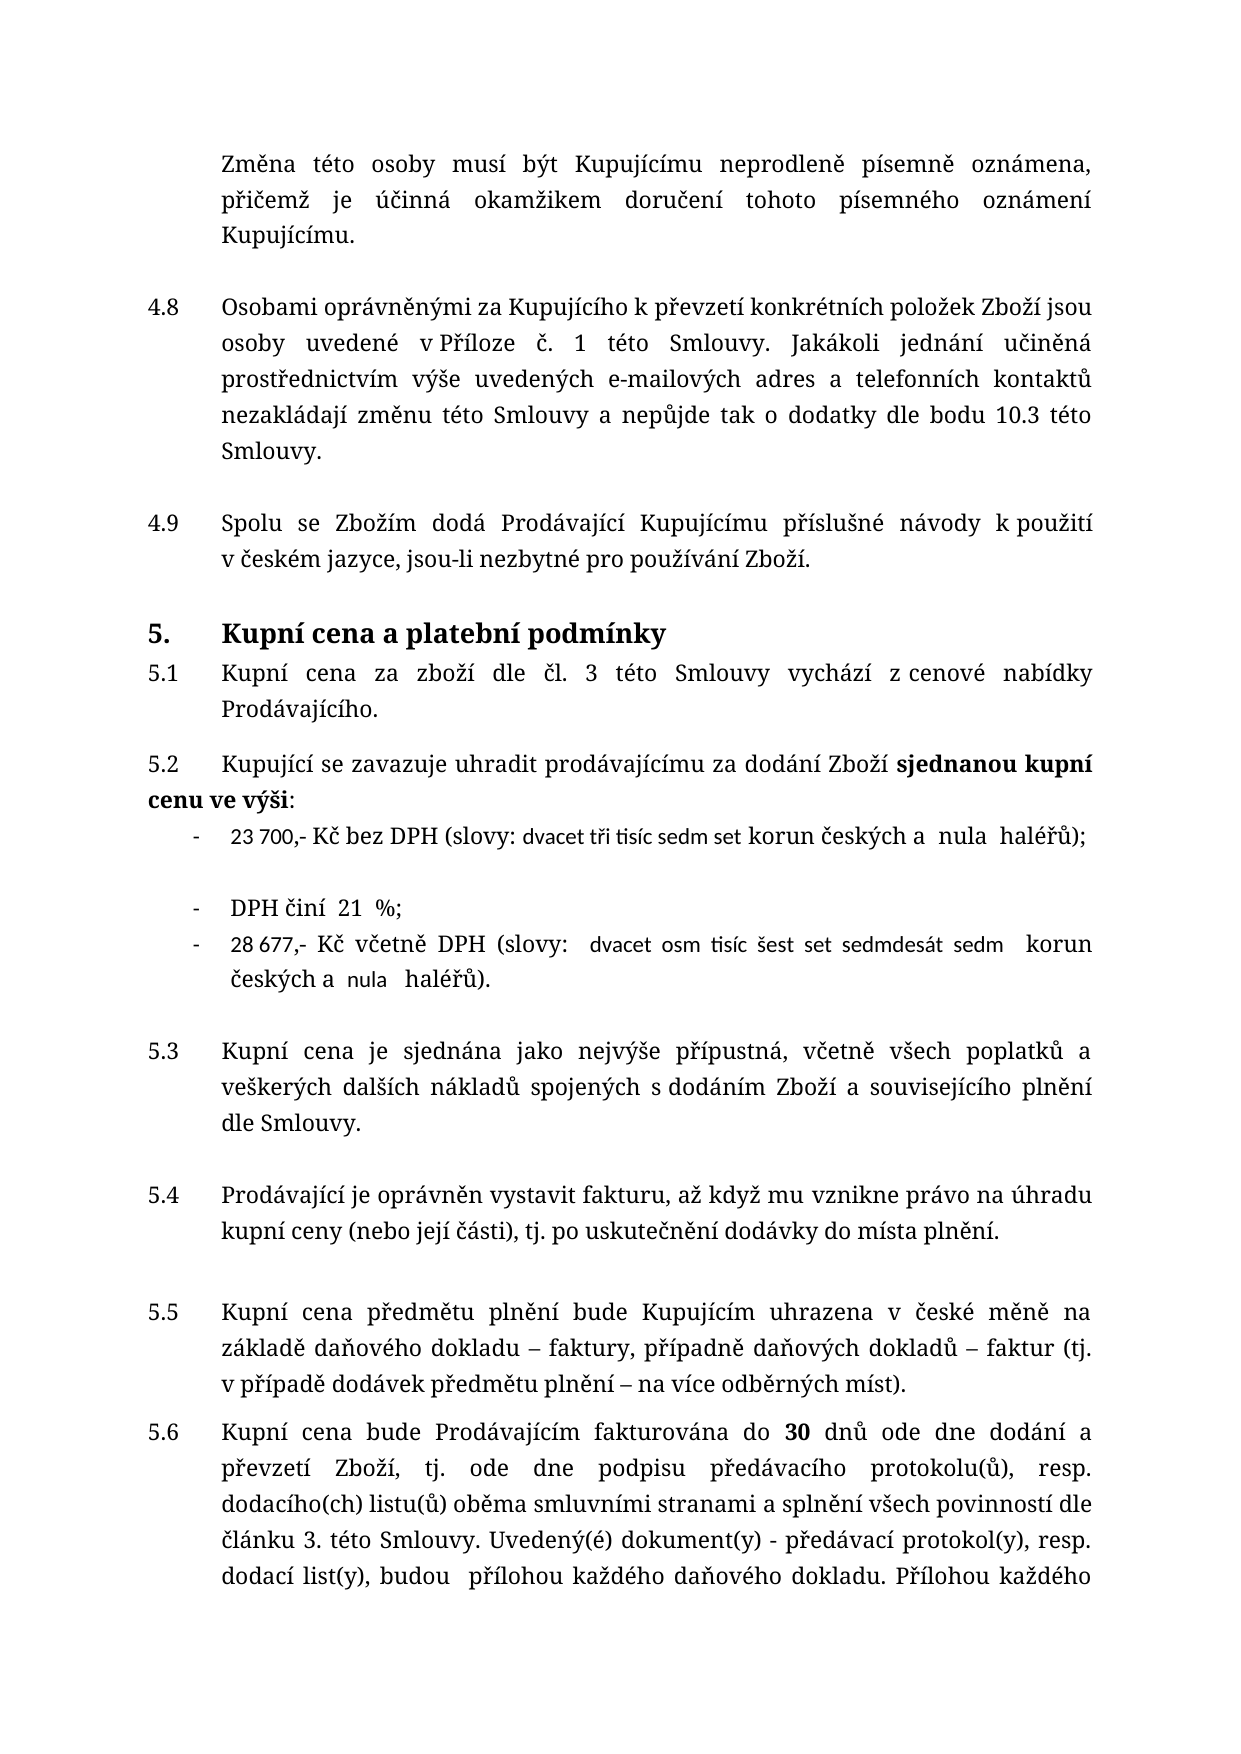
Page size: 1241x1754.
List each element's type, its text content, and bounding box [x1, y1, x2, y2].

text 5.1 Kupní cena za zboží dle čl. 3 této Smlouvy vychází z cenové nabídky Prodávajícího. [148, 657, 1093, 724]
text 5.5 Kupní cena předmětu plnění bude Kupujícím uhrazena v české měně na základě daňového dokladu – faktury, případně daňových dokladů – faktur (tj. v případě dodávek předmětu plnění – na více odběrných míst). [148, 1296, 1093, 1399]
list 28 677,- Kč včetně DPH (slovy: dvacet osm tisíc šest set sedmdesát sedm korun českých a nula haléřů). [193, 927, 1093, 995]
text Změna této osoby musí být Kupujícímu neprodleně písemně oznámena, přičemž je účinná okamžikem doručení tohoto písemného oznámení Kupujícímu. [148, 148, 1093, 251]
text 5.4 Prodávající je oprávněn vystavit fakturu, až když mu vznikne právo na úhradu kupní ceny (nebo její části), tj. po uskutečnění dodávky do místa plnění. [148, 1179, 1093, 1246]
text 4.9 Spolu se Zbožím dodá Prodávající Kupujícímu příslušné návody k použití v českém jazyce, jsou-li nezbytné pro používání Zboží. [148, 507, 1093, 574]
text 5. Kupní cena a platební podmínky [148, 615, 1093, 652]
list DPH činí 21 %; [193, 892, 1093, 923]
text 5.2 Kupující se zavazuje uhradit prodávajícímu za dodání Zboží sjednanou kupní cenu ve výši: [148, 748, 1093, 815]
list 23 700,- Kč bez DPH (slovy: dvacet tři tisíc sedm set korun českých a nula haléřů); [193, 820, 1093, 887]
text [148, 1416, 1093, 1591]
text 5.3 Kupní cena je sjednána jako nejvýše přípustná, včetně všech poplatků a veškerých dalších nákladů spojených s dodáním Zboží a souvisejícího plnění dle Smlouvy. [148, 1035, 1093, 1138]
text 4.8 Osobami oprávněnými za Kupujícího k převzetí konkrétních položek Zboží jsou osoby uvedené v Příloze č. 1 této Smlouvy. Jakákoli jednání učiněná prostřednictvím výše uvedených e-mailových adres a telefonních kontaktů nezakládají změnu této Smlouvy a nepůjde tak o dodatky dle bodu 10.3 této Smlouvy. [148, 291, 1093, 466]
